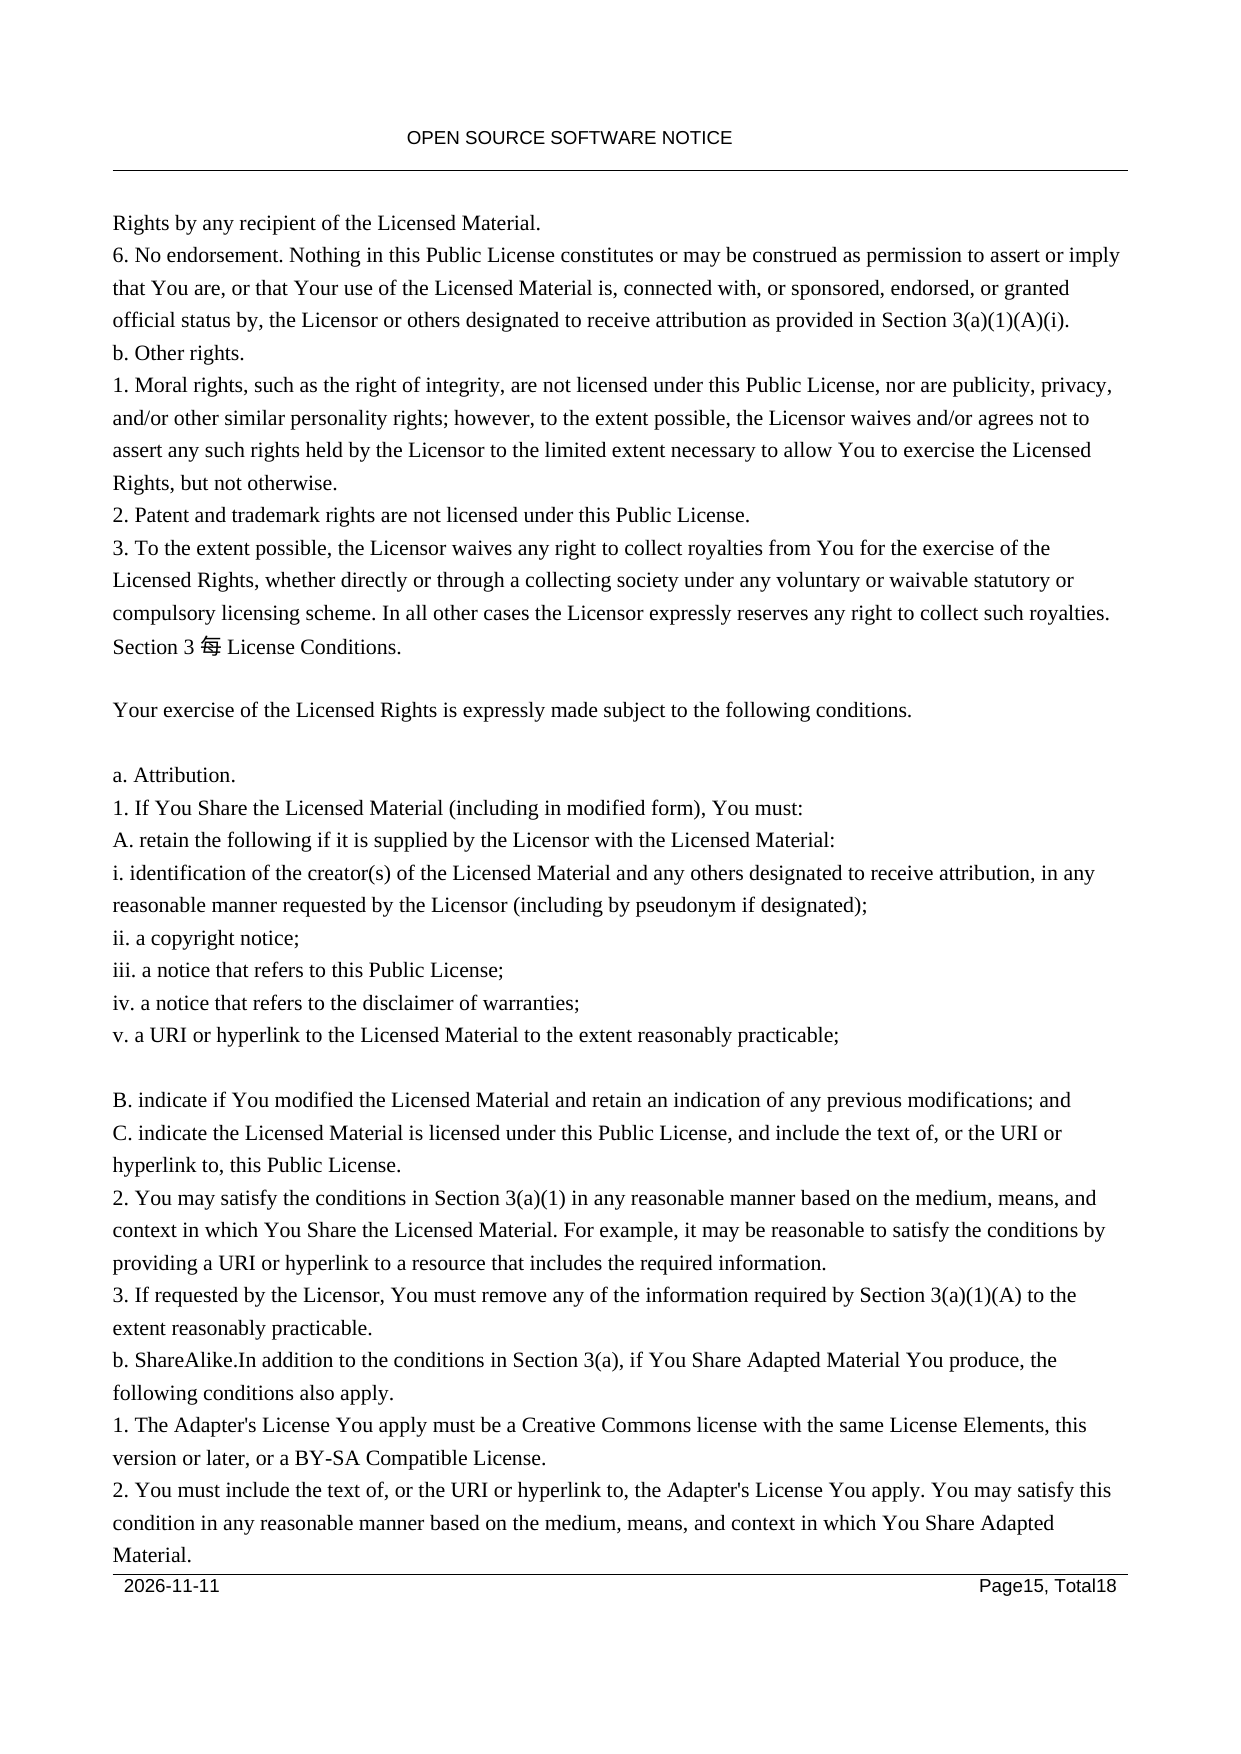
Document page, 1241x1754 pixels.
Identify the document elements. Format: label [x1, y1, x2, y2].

text [112, 206, 1128, 1571]
